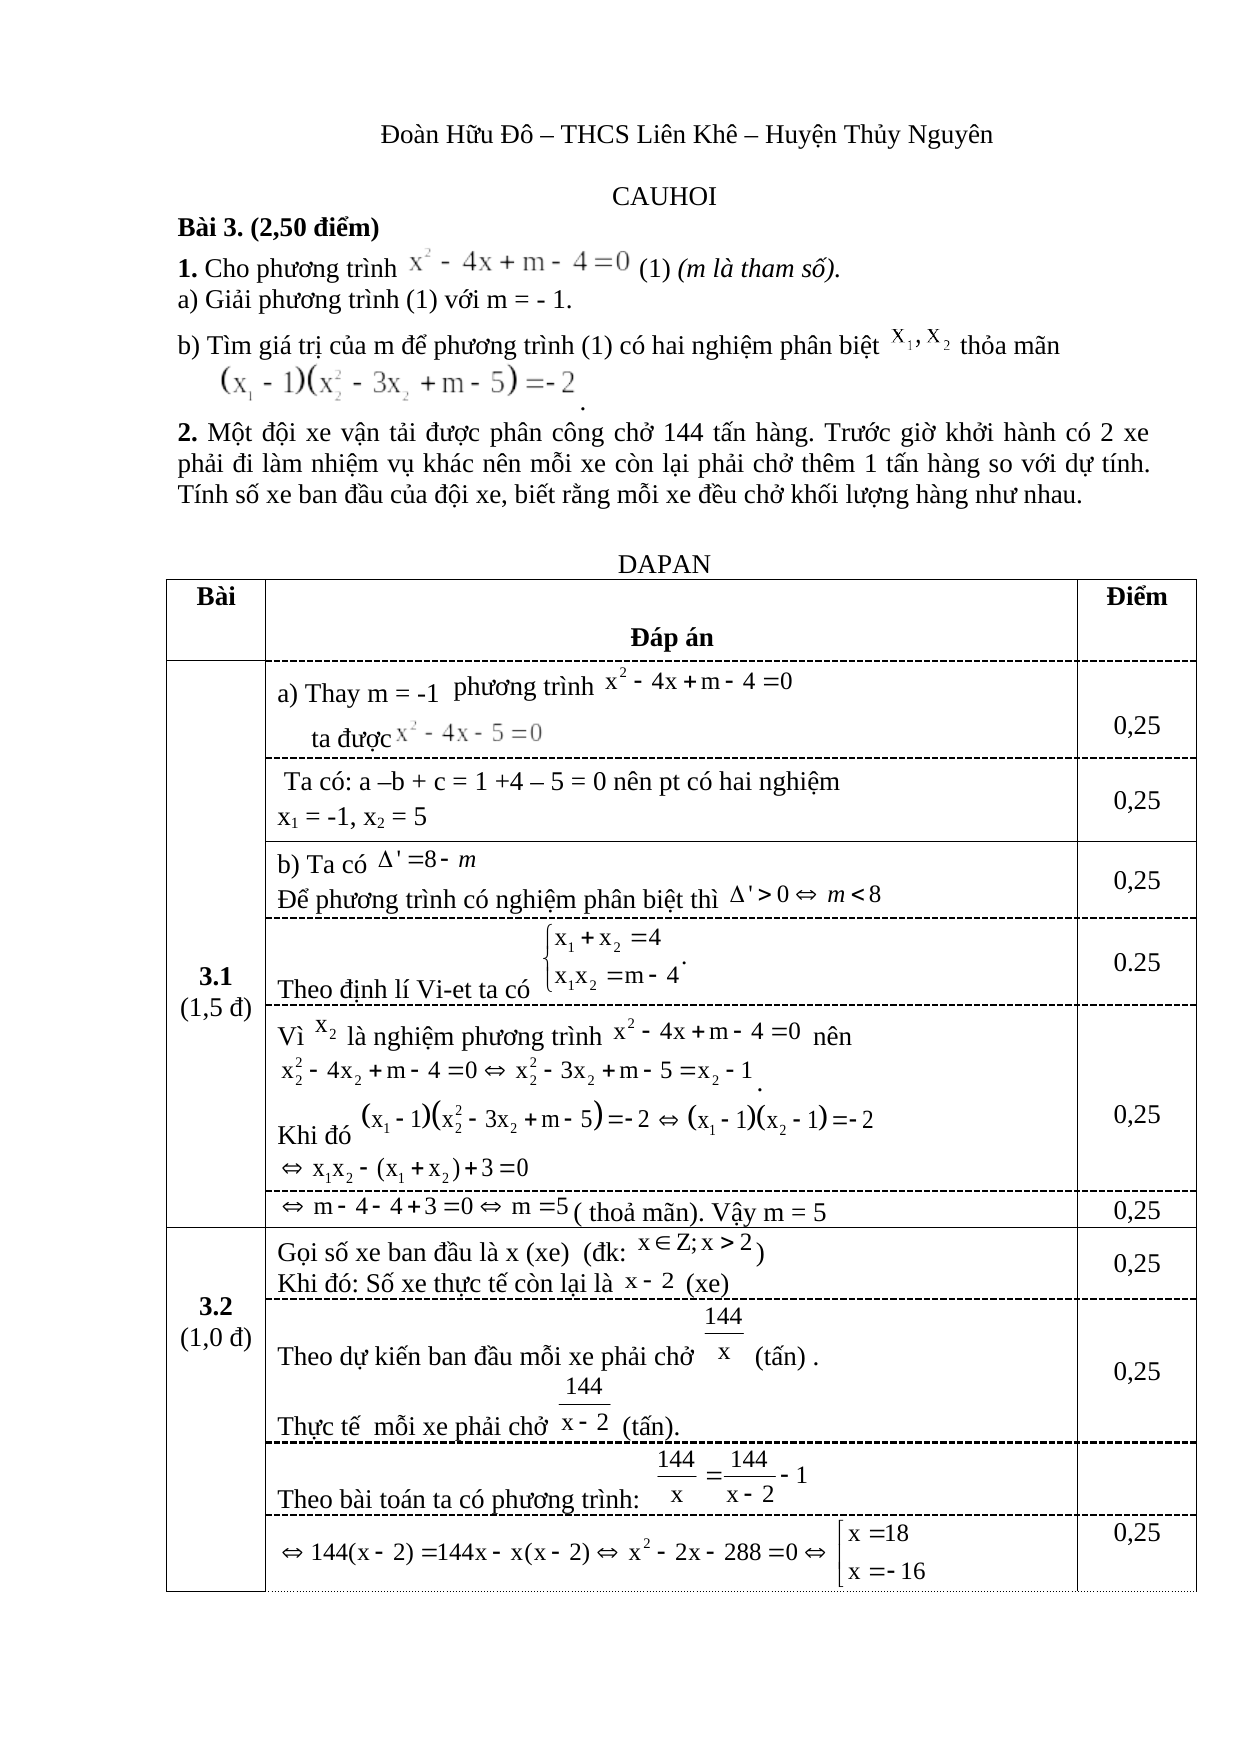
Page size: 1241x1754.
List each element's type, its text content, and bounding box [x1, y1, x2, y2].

text . [177, 361, 1152, 416]
table_cell 0,25 [1078, 1298, 1196, 1441]
table_cell a) Thay m = -1 phương trình ta được [266, 660, 1077, 757]
text Đoàn Hữu Đô – THCS Liên Khê – Huyện Thủy Nguyên [177, 118, 1152, 149]
table_cell 0,25 [1078, 660, 1196, 757]
table_cell Theo bài toán ta có phương trình: [266, 1441, 1077, 1514]
text DAPAN [177, 541, 1152, 579]
table_cell 0,25 [1078, 1004, 1196, 1190]
table_cell Theo dự kiến ban đầu mỗi xe phải chở (tấn) . Thực tế mỗi xe phải chở (tấn). [266, 1298, 1077, 1441]
table_cell 3.2 (1,0 đ) [167, 1228, 265, 1591]
table_header Điểm [1078, 580, 1196, 660]
text CAUHOI [177, 180, 1152, 212]
table_cell 0,25 [1078, 757, 1196, 841]
text b) Tìm giá trị của m để phương trình (1) có hai nghiệm phân biệt thỏa mãn [177, 314, 1152, 361]
table_cell 0.25 [1078, 917, 1196, 1004]
table_cell 0,25 [1078, 1190, 1196, 1227]
table_cell Ta có: a –b + c = 1 +4 – 5 = 0 nên pt có hai nghiệm x1 = -1, x2 = 5 [266, 757, 1077, 841]
table_cell 0,25 [1078, 1514, 1196, 1591]
table_cell [1078, 1441, 1196, 1514]
text Bài 3. (2,50 điểm) [177, 212, 1152, 243]
table_header Bài [167, 580, 265, 660]
table_cell b) Ta có Để phương trình có nghiệm phân biệt thì [266, 842, 1077, 917]
table_cell 3.1 (1,5 đ) [167, 661, 265, 1227]
table_cell Gọi số xe ban đầu là x (xe) (đk: ) Khi đó: Số xe thực tế còn lại là (xe) [266, 1228, 1077, 1298]
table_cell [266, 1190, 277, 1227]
text 2. Một đội xe vận tải được phân công chở 144 tấn hàng. Trước giờ khởi hành có 2 xe phải đi làm nhiệm vụ khác nên mỗi xe còn lại phải chở thêm 1 tấn hàng so với dự tính. Tính số xe ban đầu của đội xe, biết rằng mỗi xe đều chở khối lượng hàng như nhau. [177, 416, 1152, 510]
text 1. Cho phương trình (1) (m là tham số). [177, 243, 1152, 283]
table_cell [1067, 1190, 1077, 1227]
text a) Giải phương trình (1) với m = - 1. [177, 283, 1152, 314]
table_cell 0,25 [1078, 842, 1196, 917]
table_cell 0,25 [1078, 1228, 1196, 1298]
table_cell Vì là nghiệm phương trình nên . Khi đó [266, 1004, 1077, 1190]
table_cell [266, 1514, 1077, 1591]
table_header Đáp án [266, 580, 1077, 660]
